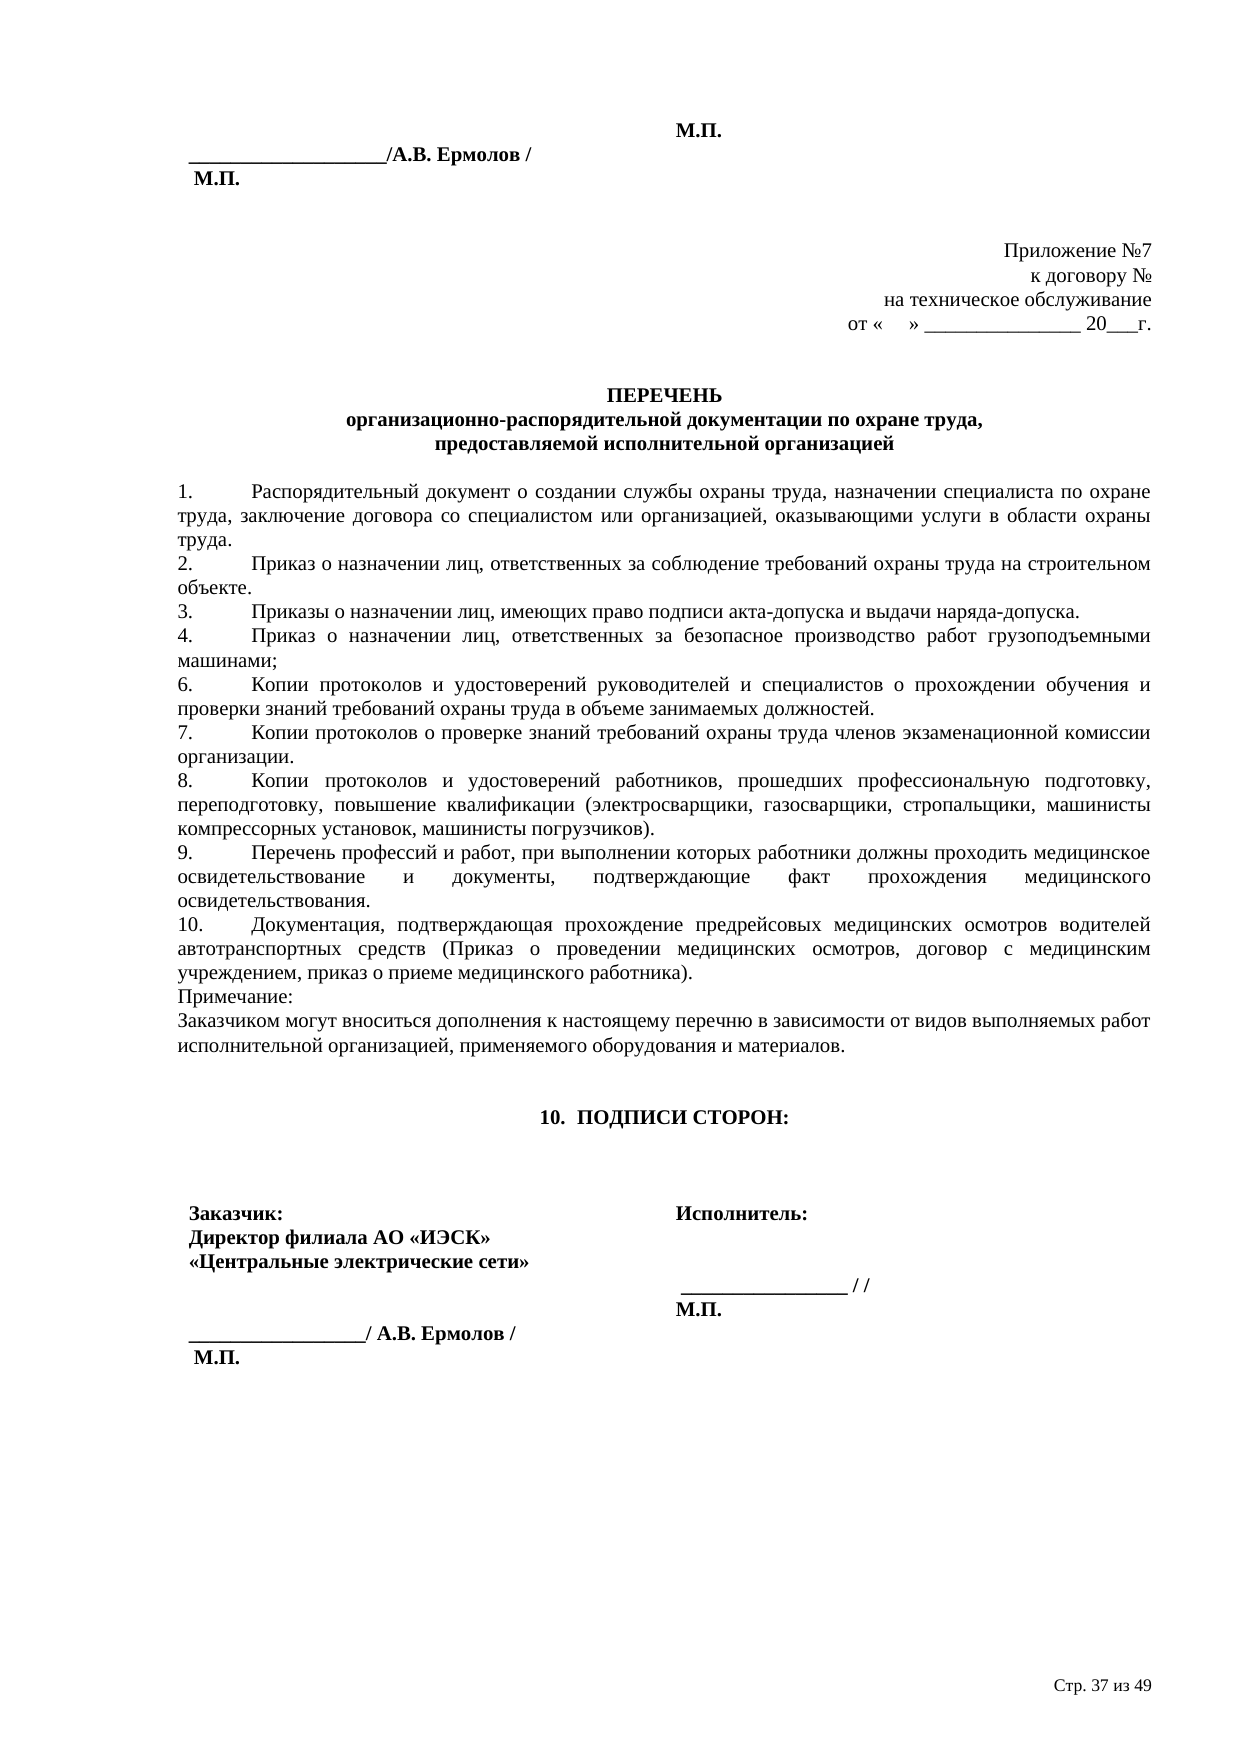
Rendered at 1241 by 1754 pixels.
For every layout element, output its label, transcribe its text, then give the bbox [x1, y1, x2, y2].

text Заказчиком могут вноситься дополнения к настоящему перечню в зависимости от видов выполняемых работ исполнительной организацией, применяемого оборудования и материалов. [177, 1008, 1152, 1057]
list ПОДПИСИ СТОРОН: [177, 1105, 1152, 1129]
text Приложение №7 [177, 238, 1152, 262]
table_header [177, 118, 664, 190]
text ПЕРЕЧЕНЬ [177, 383, 1152, 407]
text к договору № [177, 262, 1152, 287]
text 7. Копии протоколов о проверке знаний требований охраны труда членов экзаменационной комиссии организации. [177, 720, 1152, 768]
text организационно-распорядительной документации по охране труда, [177, 407, 1152, 431]
text 10. Документация, подтверждающая прохождение предрейсовых медицинских осмотров водителей автотранспортных средств (Приказ о проведении медицинских осмотров, договор с медицинским учреждением, приказ о приеме медицинского работника). [177, 912, 1152, 984]
text 9. Перечень профессий и работ, при выполнении которых работники должны проходить медицинское освидетельствование и документы, подтверждающие факт прохождения медицинского освидетельствования. [177, 840, 1152, 912]
table_header Исполнитель: ________________ / / М.П. [664, 1201, 1152, 1395]
text на техническое обслуживание [177, 287, 1152, 311]
text 1. Распорядительный документ о создании службы охраны труда, назначении специалиста по охране труда, заключение договора со специалистом или организацией, оказывающими услуги в области охраны труда. [177, 479, 1152, 551]
table_header Заказчик: Директор филиала АО «ИЭСК» «Центральные электрические сети» _________________/ А.В. Ермолов / М.П. [177, 1201, 664, 1395]
text 4. Приказ о назначении лиц, ответственных за безопасное производство работ грузоподъемными машинами; [177, 623, 1152, 672]
text от « » _______________ 20___г. [723, 311, 1152, 335]
text 6. Копии протоколов и удостоверений руководителей и специалистов о прохождении обучения и проверки знаний требований охраны труда в объеме занимаемых должностей. [177, 672, 1152, 720]
text 2. Приказ о назначении лиц, ответственных за соблюдение требований охраны труда на строительном объекте. [177, 551, 1152, 599]
text Примечание: [177, 984, 1152, 1008]
text 8. Копии протоколов и удостоверений работников, прошедших профессиональную подготовку, переподготовку, повышение квалификации (электросварщики, газосварщики, стропальщики, машинисты компрессорных установок, машинисты погрузчиков). [177, 768, 1152, 840]
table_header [664, 118, 1152, 190]
text предоставляемой исполнительной организацией [177, 431, 1152, 455]
text 3. Приказы о назначении лиц, имеющих право подписи акта-допуска и выдачи наряда-допуска. [177, 599, 1152, 623]
